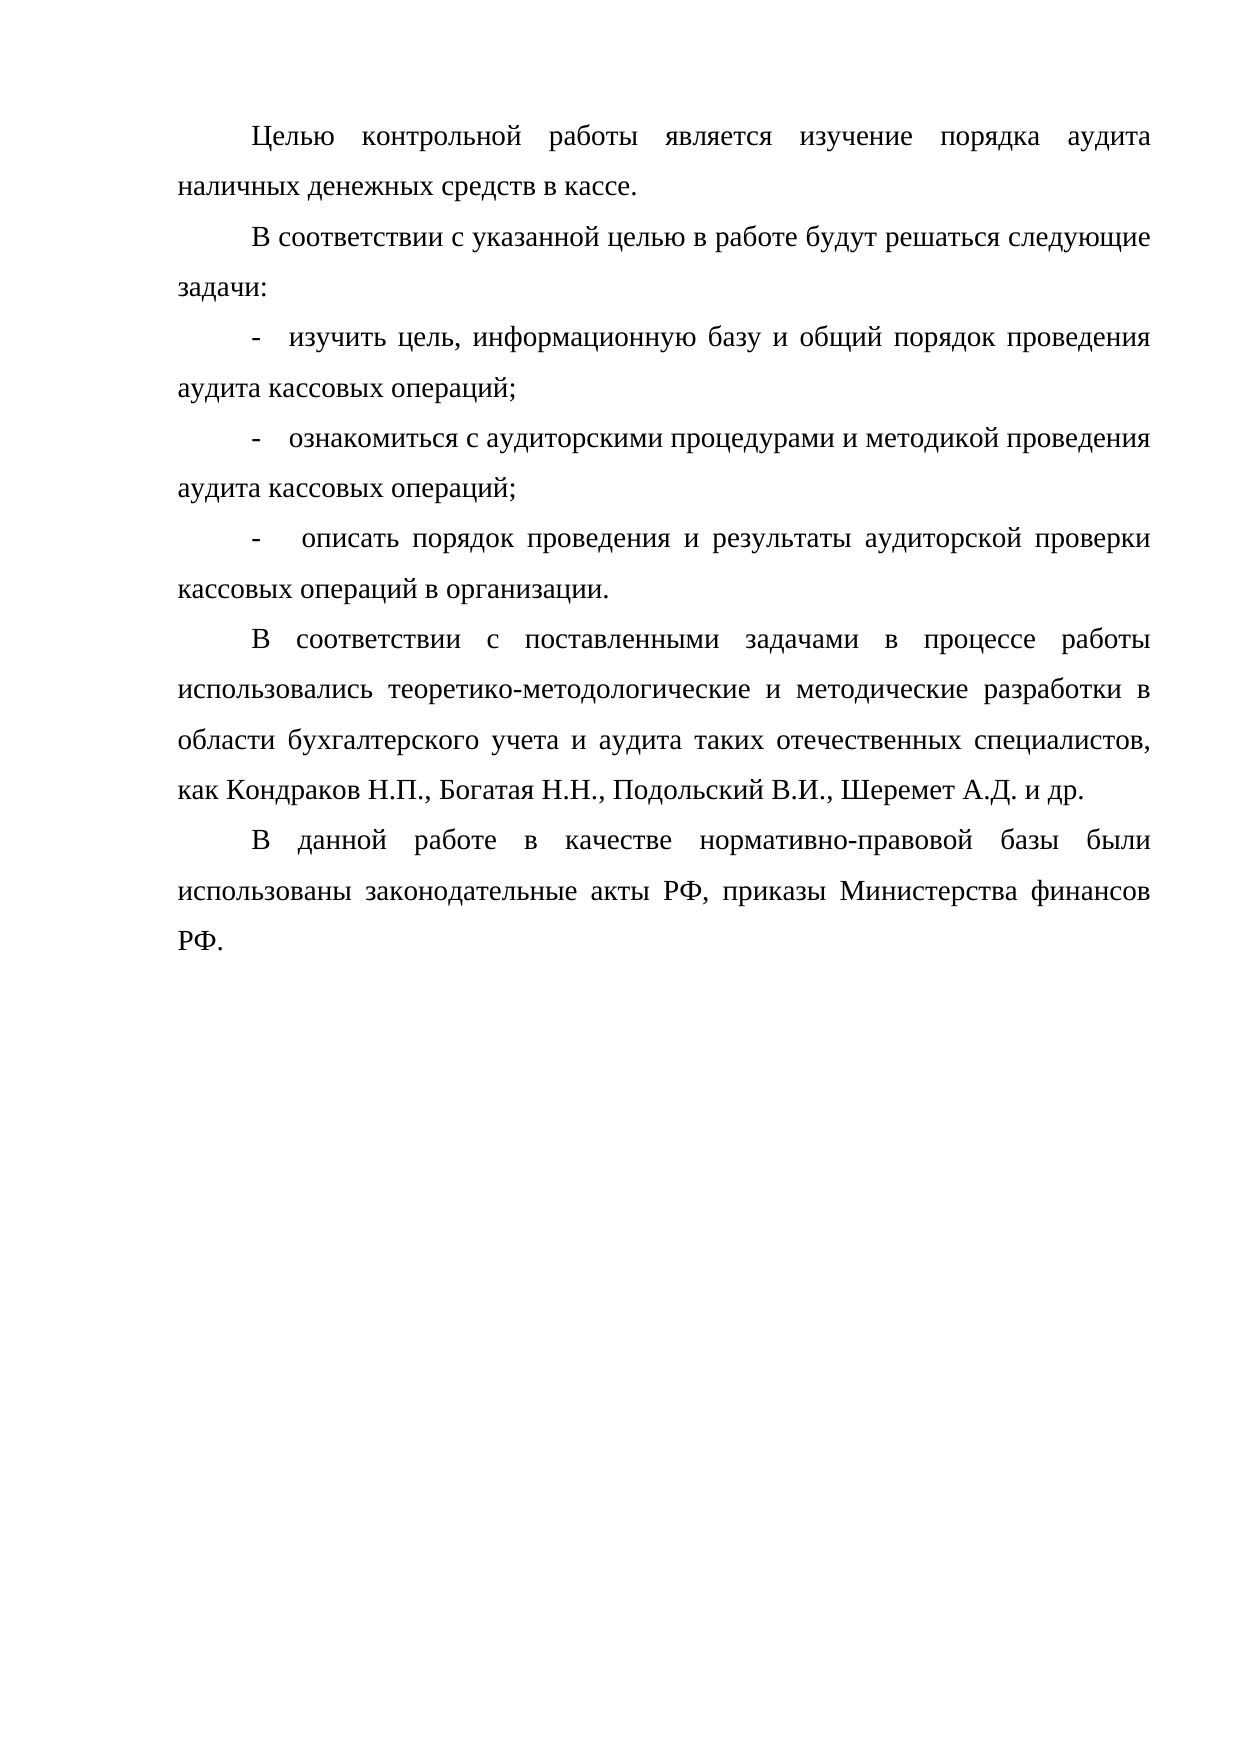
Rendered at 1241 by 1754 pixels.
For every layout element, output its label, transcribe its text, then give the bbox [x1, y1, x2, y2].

text В данной работе в качестве нормативно-правовой базы были использованы законодательные акты РФ, приказы Министерства финансов РФ. [177, 822, 1152, 957]
text В соответствии с указанной целью в работе будут решаться следующие задачи: [177, 219, 1152, 303]
list ознакомиться с аудиторскими процедурами и методикой проведения аудита кассовых операций; [177, 420, 1152, 504]
text Целью контрольной работы является изучение порядка аудита наличных денежных средств в кассе. [177, 118, 1152, 202]
text В соответствии с поставленными задачами в процессе работы использовались теоретико-методологические и методические разработки в области бухгалтерского учета и аудита таких отечественных специалистов, как Кондраков Н.П., Богатая Н.Н., Подольский В.И., Шеремет А.Д. и др. [177, 621, 1152, 806]
list описать порядок проведения и результаты аудиторской проверки кассовых операций в организации. [177, 521, 1152, 604]
list изучить цель, информационную базу и общий порядок проведения аудита кассовых операций; [177, 319, 1152, 403]
